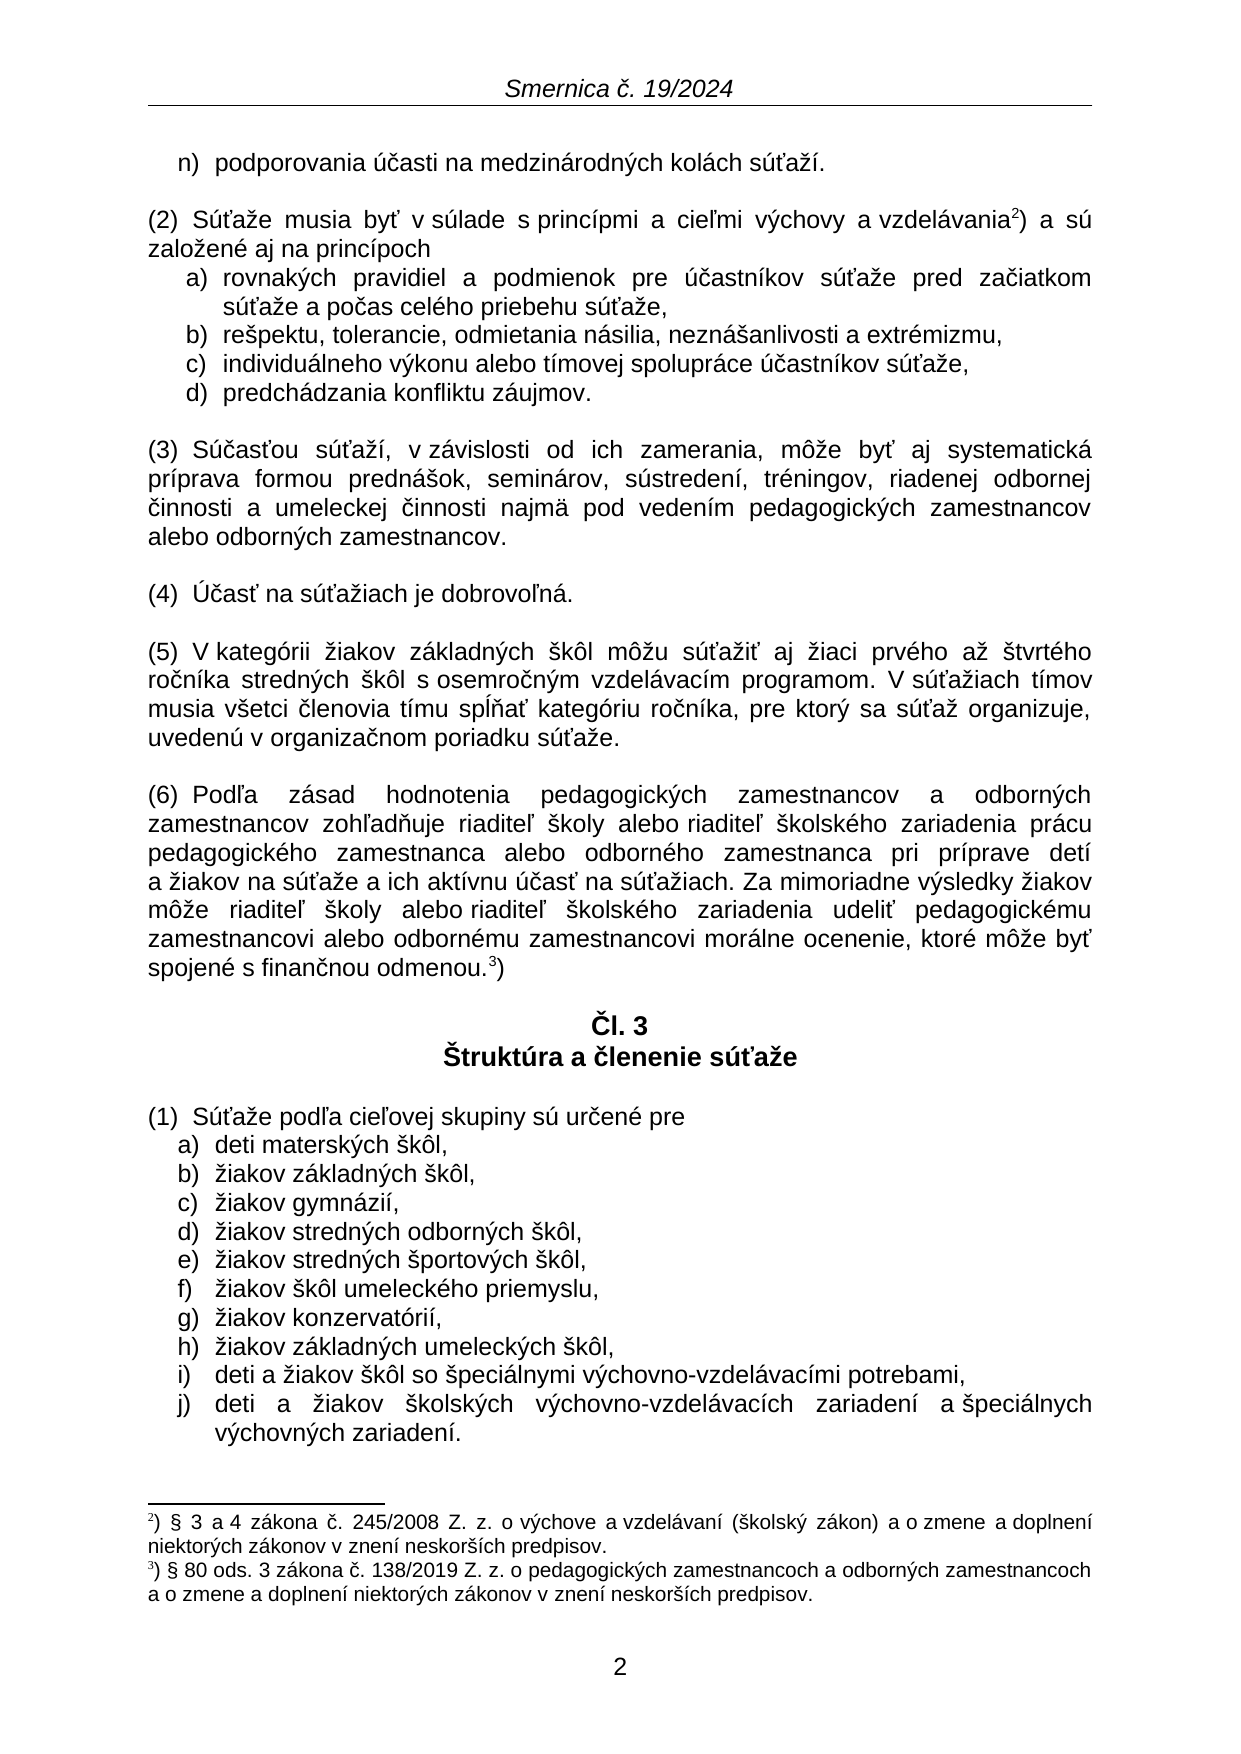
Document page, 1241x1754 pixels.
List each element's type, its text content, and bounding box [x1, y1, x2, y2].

text Súčasťou súťaží, v závislosti od ich zamerania, môže byť aj systematická príprava formou prednášok, seminárov, sústredení, tréningov, riadenej odbornej činnosti a umeleckej činnosti najmä pod vedením pedagogických zamestnancov alebo odborných zamestnancov. [148, 435, 1092, 550]
list deti a žiakov školských výchovno-vzdelávacích zariadení a špeciálnych výchovných zariadení. [177, 1389, 1092, 1446]
list žiakov základných umeleckých škôl, [177, 1331, 1092, 1360]
list deti materských škôl, [177, 1130, 1092, 1159]
list žiakov stredných odborných škôl, [177, 1216, 1092, 1245]
list žiakov stredných športových škôl, [177, 1245, 1092, 1274]
list podporovania účasti na medzinárodných kolách súťaží. [177, 148, 1092, 176]
text Účasť na súťažiach je dobrovoľná. [148, 579, 1092, 608]
list žiakov gymnázií, [177, 1188, 1092, 1216]
subtitle Štruktúra a členenie súťaže [148, 1010, 1092, 1073]
list Súťaže podľa cieľovej skupiny sú určené pre [148, 1101, 1092, 1130]
text Súťaže musia byť v súlade s princípmi a cieľmi výchovy a vzdelávania) a sú založené aj na princípoch [148, 205, 1092, 263]
text V kategórii žiakov základných škôl môžu súťažiť aj žiaci prvého až štvrtého ročníka stredných škôl s osemročným vzdelávacím programom. V súťažiach tímov musia všetci členovia tímu spĺňať kategóriu ročníka, pre ktorý sa súťaž organizuje, uvedenú v organizačnom poriadku súťaže. [148, 636, 1092, 751]
list deti a žiakov škôl so špeciálnymi výchovno-vzdelávacími potrebami, [177, 1360, 1092, 1389]
list žiakov konzervatórií, [177, 1303, 1092, 1331]
list žiakov škôl umeleckého priemyslu, [177, 1274, 1092, 1303]
text Podľa zásad hodnotenia pedagogických zamestnancov a odborných zamestnancov zohľadňuje riaditeľ školy alebo riaditeľ školského zariadenia prácu pedagogického zamestnanca alebo odborného zamestnanca pri príprave detí a žiakov na súťaže a ich aktívnu účasť na súťažiach. Za mimoriadne výsledky žiakov môže riaditeľ školy alebo riaditeľ školského zariadenia udeliť pedagogickému zamestnancovi alebo odbornému zamestnancovi morálne ocenenie, ktoré môže byť spojené s finančnou odmenou.) [148, 780, 1092, 981]
list predchádzania konfliktu záujmov. [186, 378, 1092, 406]
list individuálneho výkonu alebo tímovej spolupráce účastníkov súťaže, [186, 349, 1092, 378]
list žiakov základných škôl, [177, 1159, 1092, 1188]
list rešpektu, tolerancie, odmietania násilia, neznášanlivosti a extrémizmu, [186, 320, 1092, 349]
list rovnakých pravidiel a podmienok pre účastníkov súťaže pred začiatkom súťaže a počas celého priebehu súťaže, [186, 263, 1092, 320]
